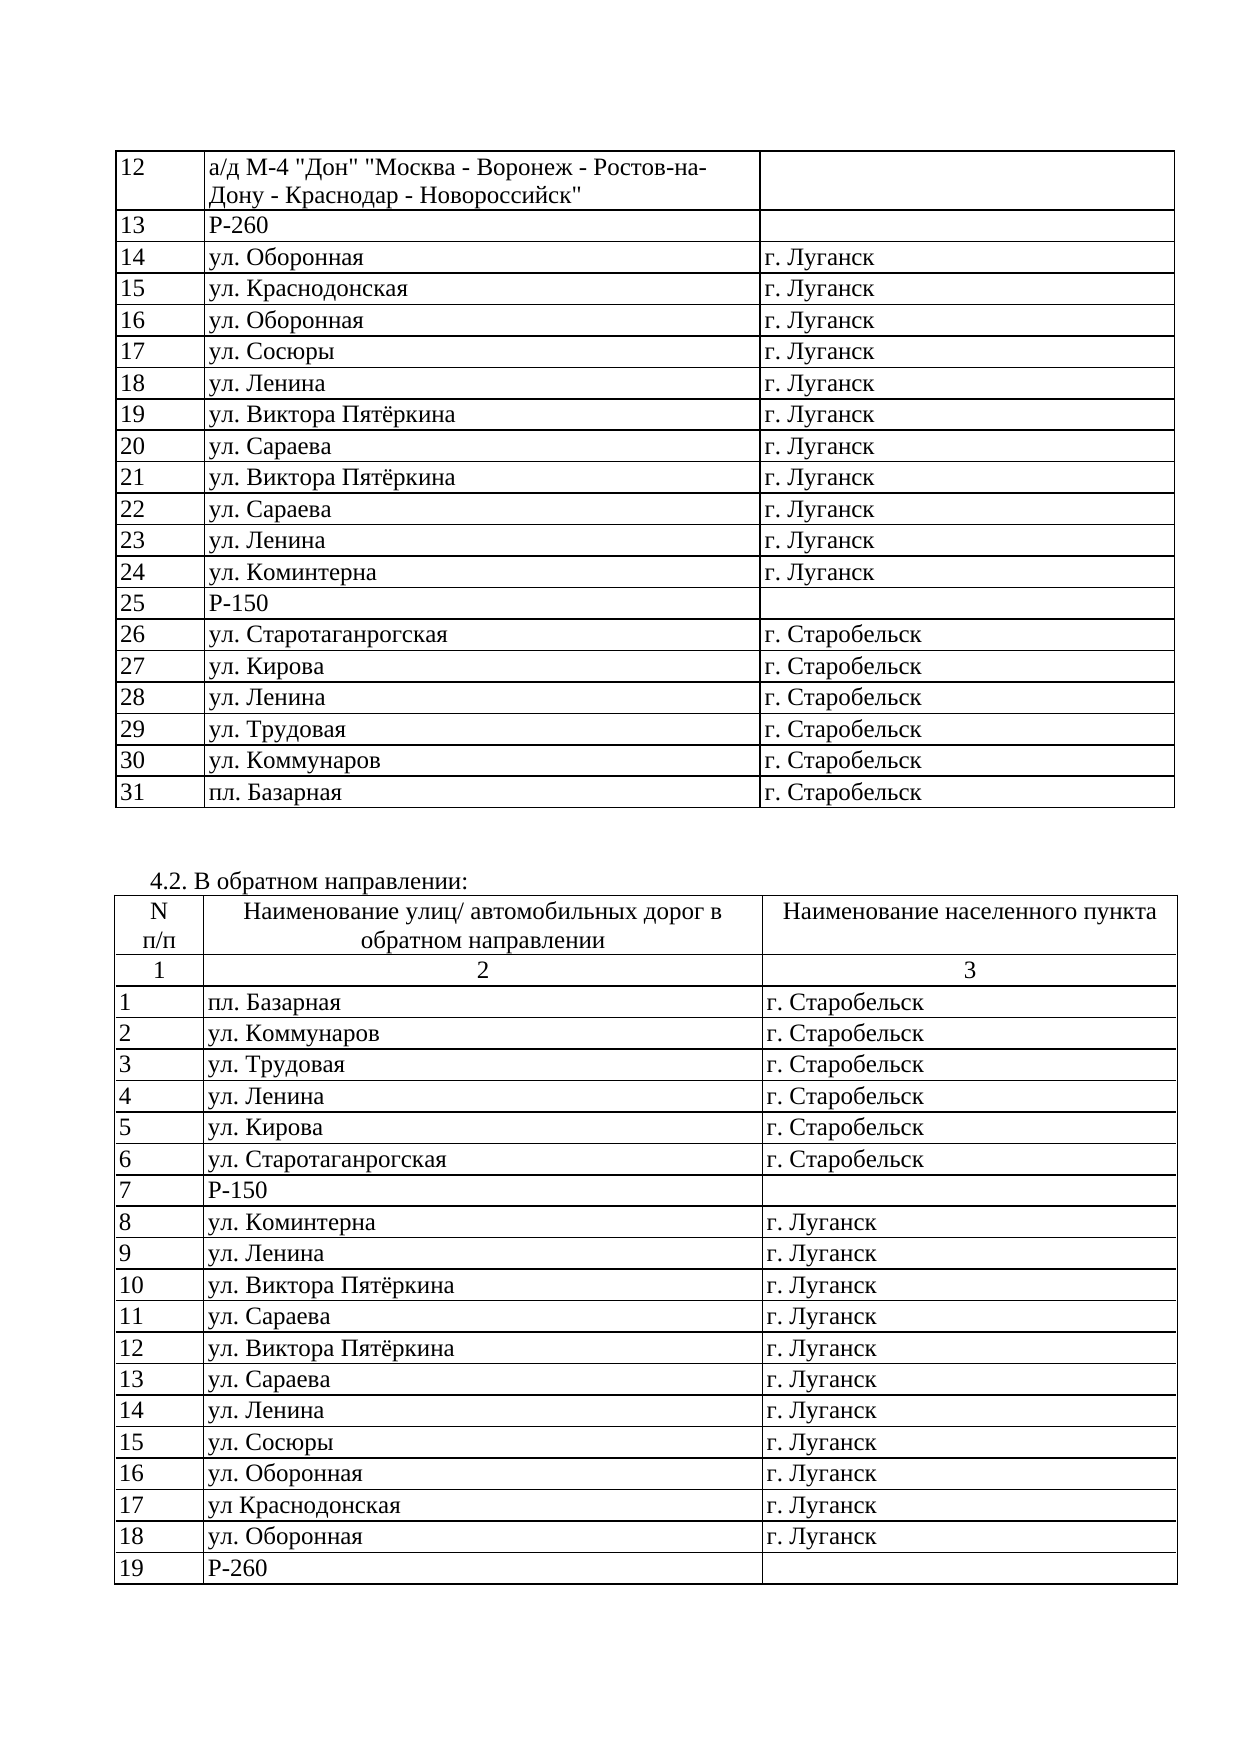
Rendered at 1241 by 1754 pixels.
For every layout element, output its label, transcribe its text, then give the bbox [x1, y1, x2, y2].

table_cell 21 [117, 462, 204, 492]
table_cell г. Старобельск [761, 620, 1174, 649]
table_cell 15 [117, 274, 204, 303]
table_cell ул Краснодонская [204, 1490, 762, 1520]
table_cell 25 [117, 588, 204, 618]
table_cell ул. Коминтерна [205, 557, 759, 587]
table_cell г. Луганск [763, 1457, 1177, 1488]
table_cell 6 [115, 1144, 203, 1174]
table_cell ул. Коминтерна [204, 1207, 762, 1237]
table_cell г. Старобельск [761, 683, 1174, 712]
table_cell 10 [115, 1269, 203, 1300]
table_cell ул. Оборонная [205, 305, 759, 335]
table_header N п/п [115, 896, 203, 954]
table_cell ул. Оборонная [205, 242, 759, 272]
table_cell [205, 152, 759, 209]
table_cell г. Луганск [761, 431, 1174, 461]
table_cell [761, 211, 1174, 241]
table_cell г. Старобельск [761, 651, 1174, 681]
table_cell [761, 588, 1174, 618]
table_cell г. Луганск [761, 400, 1174, 429]
table_cell 22 [117, 494, 204, 524]
table_cell 19 [117, 400, 204, 429]
table_cell г. Луганск [761, 337, 1174, 366]
table_cell 3 [115, 1049, 203, 1079]
table_cell [763, 1174, 1177, 1205]
table_cell 16 [117, 305, 204, 335]
table_cell ул. Виктора Пятёркина [205, 462, 759, 492]
table_cell 27 [117, 651, 204, 681]
table_header Наименование улиц/ автомобильных дорог в обратном направлении [204, 896, 762, 954]
table_cell г. Старобельск [763, 1080, 1177, 1111]
table_cell ул. Трудовая [205, 714, 759, 744]
table_cell 18 [117, 368, 204, 398]
table_cell г. Луганск [763, 1394, 1177, 1426]
table_cell 17 [115, 1490, 203, 1520]
table_cell г. Луганск [761, 368, 1174, 398]
table_cell 8 [115, 1206, 203, 1237]
table_cell [761, 152, 1174, 209]
table_cell ул. Краснодонская [205, 274, 759, 303]
table_cell Р-260 [205, 211, 759, 241]
table_cell 4 [115, 1081, 203, 1111]
table_cell ул. Сосюры [205, 337, 759, 366]
table_cell 18 [115, 1521, 203, 1551]
table_cell 14 [115, 1395, 203, 1426]
table_cell 12 [115, 1332, 203, 1363]
table_cell 26 [117, 620, 204, 649]
table_cell г. Луганск [761, 462, 1174, 492]
table_cell 14 [117, 242, 204, 272]
table_cell ул. Сараева [205, 494, 759, 524]
table_cell г. Луганск [763, 1237, 1177, 1268]
table_cell г. Старобельск [763, 1111, 1177, 1142]
table_cell г. Старобельск [763, 985, 1177, 1017]
table_cell г. Луганск [763, 1331, 1177, 1363]
table_cell пл. Базарная [204, 987, 762, 1017]
table_cell 13 [115, 1364, 203, 1394]
table_cell 12 [117, 152, 204, 209]
table_cell Р-150 [205, 588, 759, 618]
table_cell г. Луганск [763, 1520, 1177, 1551]
text 4.2. В обратном направлении: [150, 866, 1090, 894]
table_cell г. Луганск [761, 494, 1174, 524]
table_cell г. Луганск [763, 1426, 1177, 1457]
table_cell г. Луганск [763, 1300, 1177, 1331]
table_cell ул. Ленина [204, 1238, 762, 1268]
table_cell ул. Сосюры [204, 1427, 762, 1457]
table_cell 9 [115, 1238, 203, 1268]
table_cell 13 [117, 211, 204, 241]
table_cell г. Луганск [761, 557, 1174, 587]
table_cell [763, 1551, 1177, 1583]
table_cell г. Луганск [763, 1489, 1177, 1520]
table_cell пл. Базарная [205, 777, 759, 807]
table_cell 1 [115, 955, 203, 985]
table_cell ул. Сараева [204, 1364, 762, 1394]
table_cell ул. Ленина [204, 1396, 762, 1426]
table_cell 30 [117, 746, 204, 775]
table_cell г. Луганск [763, 1205, 1177, 1237]
table_cell 28 [117, 683, 204, 712]
table_cell ул. Виктора Пятёркина [204, 1333, 762, 1363]
table_cell 15 [115, 1427, 203, 1457]
table_cell г. Старобельск [763, 1017, 1177, 1048]
table_header Наименование населенного пункта [763, 896, 1177, 954]
table_cell 29 [117, 714, 204, 744]
table_cell ул. Оборонная [204, 1522, 762, 1551]
table_cell ул. Трудовая [204, 1050, 762, 1079]
table_cell 23 [117, 525, 204, 555]
table_cell г. Луганск [761, 242, 1174, 272]
table_cell г. Старобельск [763, 1143, 1177, 1174]
table_cell 11 [115, 1301, 203, 1331]
table_cell ул. Ленина [204, 1081, 762, 1111]
table_cell ул. Старотаганрогская [205, 620, 759, 649]
table_cell г. Старобельск [761, 777, 1174, 807]
table_cell г. Луганск [763, 1363, 1177, 1394]
table_cell 16 [115, 1458, 203, 1488]
table_cell 24 [117, 557, 204, 587]
table_cell ул. Кирова [205, 651, 759, 681]
table_cell ул. Старотаганрогская [204, 1144, 762, 1174]
table_cell 2 [204, 955, 762, 985]
table_cell г. Луганск [761, 274, 1174, 303]
table_cell г. Луганск [761, 525, 1174, 555]
table_cell г. Луганск [761, 305, 1174, 335]
table_cell 19 [115, 1553, 203, 1583]
table_cell г. Старобельск [761, 714, 1174, 744]
table_cell Р-260 [204, 1553, 762, 1583]
table_cell ул. Коммунаров [205, 746, 759, 775]
table_cell ул. Коммунаров [204, 1018, 762, 1048]
table_cell ул. Сараева [204, 1301, 762, 1331]
table_cell ул. Ленина [205, 525, 759, 555]
table_cell ул. Виктора Пятёркина [205, 400, 759, 429]
table_cell 7 [115, 1175, 203, 1205]
table_cell Р-150 [204, 1176, 762, 1205]
table_cell г. Старобельск [763, 1048, 1177, 1079]
table_cell ул. Кирова [204, 1113, 762, 1142]
table_cell г. Луганск [763, 1268, 1177, 1300]
table_cell ул. Сараева [205, 431, 759, 461]
table_cell ул. Оборонная [204, 1459, 762, 1488]
table_cell 1 [115, 986, 203, 1017]
table_cell 3 [763, 954, 1177, 985]
table_cell 5 [115, 1112, 203, 1142]
table_cell ул. Ленина [205, 368, 759, 398]
table_cell 17 [117, 337, 204, 366]
table_cell 2 [115, 1018, 203, 1048]
table_cell г. Старобельск [761, 746, 1174, 775]
table_cell 20 [117, 431, 204, 461]
table_cell ул. Виктора Пятёркина [204, 1270, 762, 1300]
table_cell ул. Ленина [205, 683, 759, 712]
table_cell 31 [117, 777, 204, 807]
